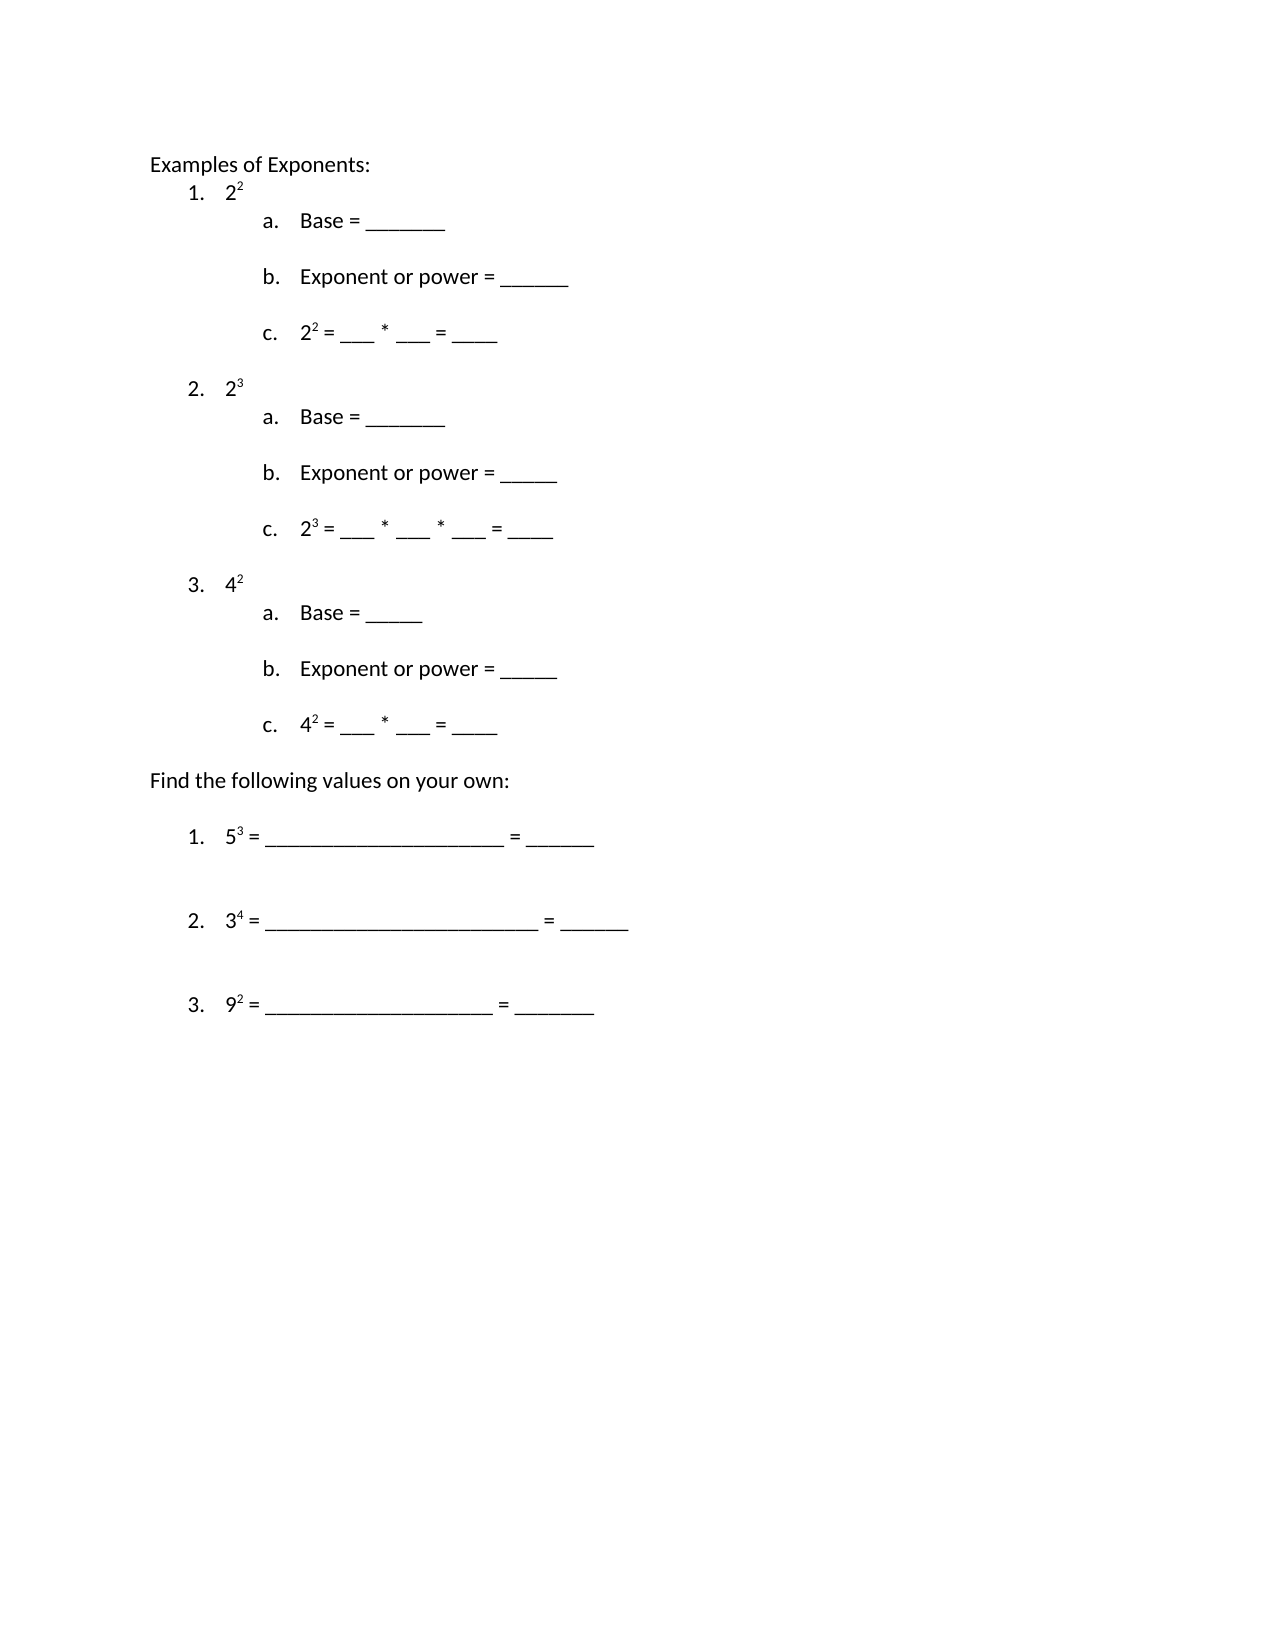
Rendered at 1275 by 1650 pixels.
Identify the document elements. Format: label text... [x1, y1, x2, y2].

list 42 = ___ * ___ = ____ [262, 710, 1125, 738]
list 23 [187, 374, 1125, 402]
list 53 = _____________________ = ______ [187, 822, 1125, 851]
text Examples of Exponents: [150, 150, 1125, 178]
list Base = _______ [262, 402, 1125, 430]
list Exponent or power = ______ [262, 262, 1125, 290]
list Base = _______ [262, 206, 1125, 234]
text Find the following values on your own: [150, 766, 1125, 794]
list 42 [187, 570, 1125, 598]
list 22 [187, 178, 1125, 206]
list Base = _____ [262, 598, 1125, 626]
list 34 = ________________________ = ______ [187, 907, 1125, 934]
list 92 = ____________________ = _______ [187, 991, 1125, 1019]
list Exponent or power = _____ [262, 654, 1125, 682]
list 22 = ___ * ___ = ____ [262, 318, 1125, 346]
list Exponent or power = _____ [262, 458, 1125, 486]
list 23 = ___ * ___ * ___ = ____ [262, 514, 1125, 542]
